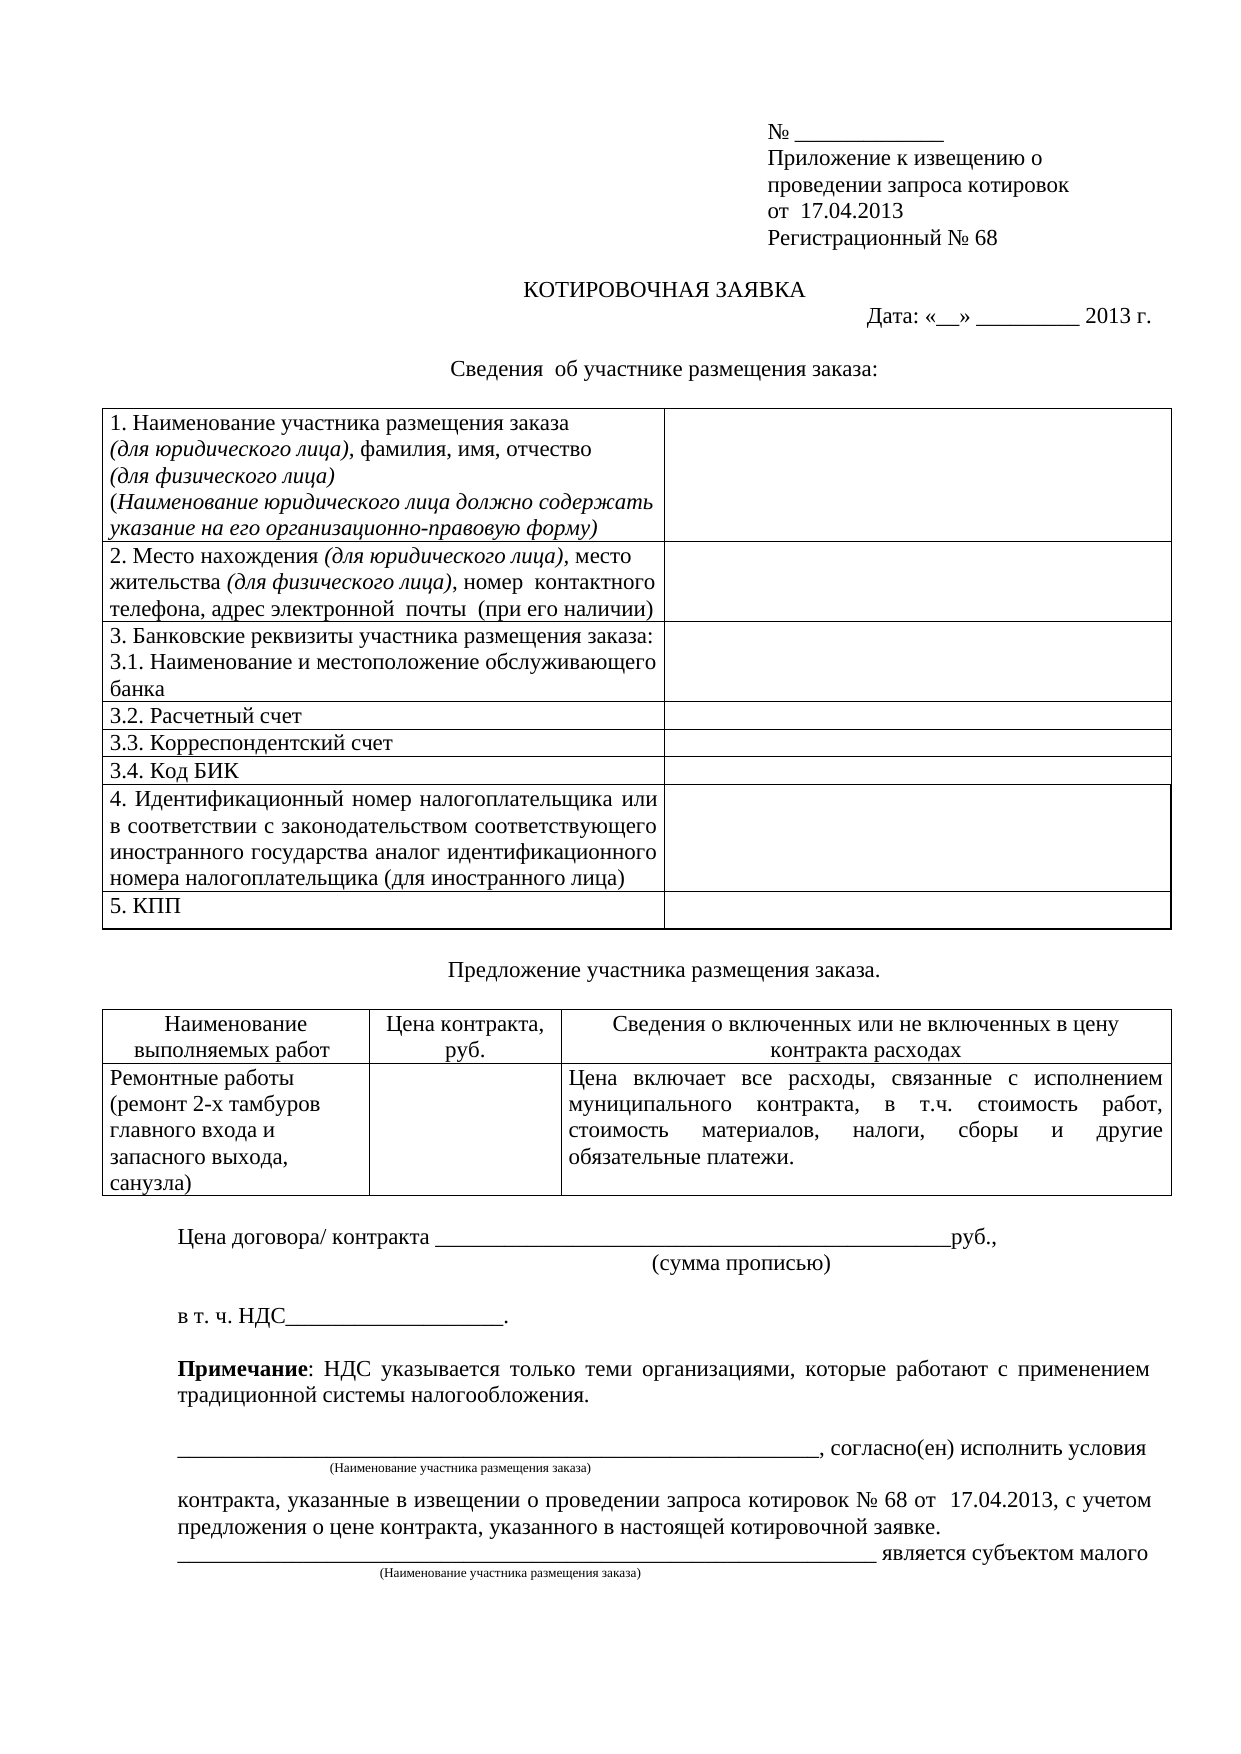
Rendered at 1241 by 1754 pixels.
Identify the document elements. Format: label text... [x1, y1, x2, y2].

text Регистрационный № 68 [767, 223, 1152, 250]
text проведении запроса котировок [767, 171, 1152, 197]
table_header 1. Наименование участника размещения заказа (для юридического лица), фамилия, имя, отчество (для физического лица) (Наименование юридического лица должно содержать указание на его организационно-правовую форму) [103, 409, 664, 541]
table_header Наименование выполняемых работ [103, 1010, 369, 1063]
table_cell 4. Идентификационный номер налогоплательщика или в соответствии с законодательством соответствующего иностранного государства аналог идентификационного номера налогоплательщика (для иностранного лица) [103, 785, 664, 891]
table_cell [370, 1064, 561, 1195]
table_cell [665, 542, 1171, 621]
text КОТИРОВОЧНАЯ ЗАЯВКА [177, 276, 1152, 303]
text (Наименование участника размещения заказа) [177, 1460, 1152, 1486]
table_header [665, 409, 1171, 541]
text № _____________ [767, 118, 1152, 144]
text Предложение участника размещения заказа. [177, 956, 1152, 982]
text (Наименование участника размещения заказа) [177, 1565, 1152, 1592]
text Приложение к извещению о [767, 144, 1152, 171]
text контракта, указанные в извещении о проведении запроса котировок № 68 от 17.04.2013, с учетом предложения о цене контракта, указанного в настоящей котировочной заявке. [177, 1486, 1152, 1539]
table_cell 2. Место нахождения (для юридического лица), место жительства (для физического лица), номер контактного телефона, адрес электронной почты (при его наличии) [103, 542, 664, 621]
table_cell 3.2. Расчетный счет [103, 702, 664, 728]
table_cell [665, 757, 1171, 784]
text ________________________________________________________, согласно(ен) исполнить условия [177, 1434, 1152, 1460]
text в т. ч. НДС___________________. [177, 1302, 1152, 1328]
text Цена договора/ контракта _____________________________________________руб., [177, 1223, 1152, 1249]
table_cell Ремонтные работы (ремонт 2-х тамбуров главного входа и запасного выхода, санузла) [103, 1064, 369, 1195]
table_cell [665, 730, 1171, 756]
table_cell 3.4. Код БИК [103, 757, 664, 784]
text (сумма прописью) [177, 1249, 1152, 1276]
table_cell Цена включает все расходы, связанные с исполнением муниципального контракта, в т.ч. стоимость работ, стоимость материалов, налоги, сборы и другие обязательные платежи. [562, 1064, 1171, 1195]
text _____________________________________________________________ является субъектом малого [177, 1539, 1152, 1565]
text Дата: «__» _________ 2013 г. [177, 303, 1152, 329]
table_header Цена контракта, руб. [370, 1010, 561, 1063]
table_cell 5. КПП [103, 892, 664, 928]
table_cell [665, 785, 1170, 891]
table_cell [665, 702, 1171, 728]
text от 17.04.2013 [767, 197, 1152, 223]
table_cell 3. Банковские реквизиты участника размещения заказа: 3.1. Наименование и местоположение обслуживающего банка [103, 622, 664, 701]
text Примечание: НДС указывается только теми организациями, которые работают с применением традиционной системы налогообложения. [177, 1354, 1152, 1407]
table_cell [665, 622, 1171, 701]
table_cell 3.3. Корреспондентский счет [103, 730, 664, 756]
table_cell [665, 892, 1170, 928]
table_header Сведения о включенных или не включенных в цену контракта расходах [562, 1010, 1171, 1063]
text Сведения об участнике размещения заказа: [177, 355, 1152, 382]
